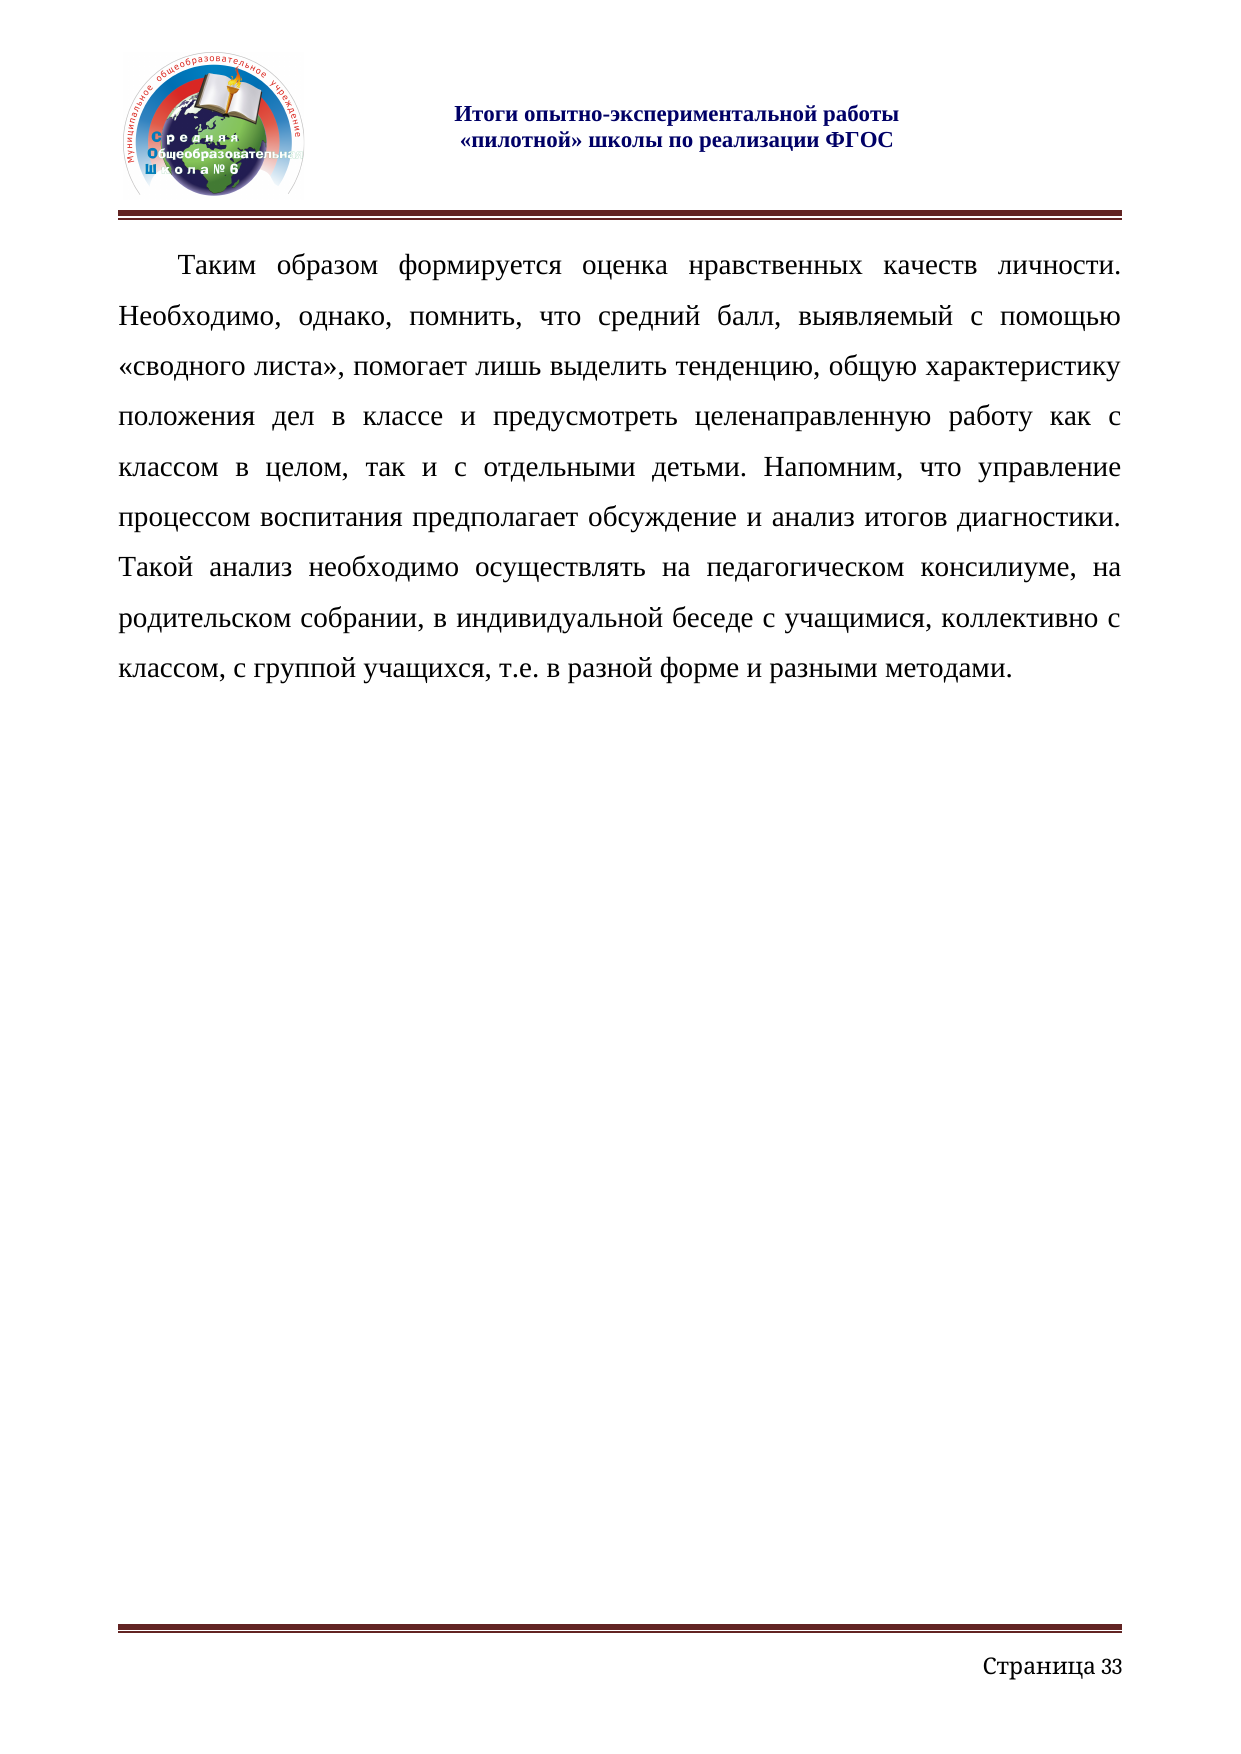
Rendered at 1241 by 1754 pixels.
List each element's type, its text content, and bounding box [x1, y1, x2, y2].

picture [123, 52, 305, 199]
list Таким образом формируется оценка нравственных качеств личности. Необходимо, однако, помнить, что средний балл, выявляемый с помощью «сводного листа», помогает лишь выделить тенденцию, общую характеристику положения дел в классе и предусмотреть целенаправленную работу как с классом в целом, так и с отдельными детьми. Напомним, что управление процессом воспитания предполагает обсуждение и анализ итогов диагностики. Такой анализ необходимо осуществлять на педагогическом консилиуме, на родительском собрании, в индивидуальной беседе с учащимися, коллективно с классом, с группой учащихся, т.е. в разной форме и разными методами. [118, 247, 1122, 683]
